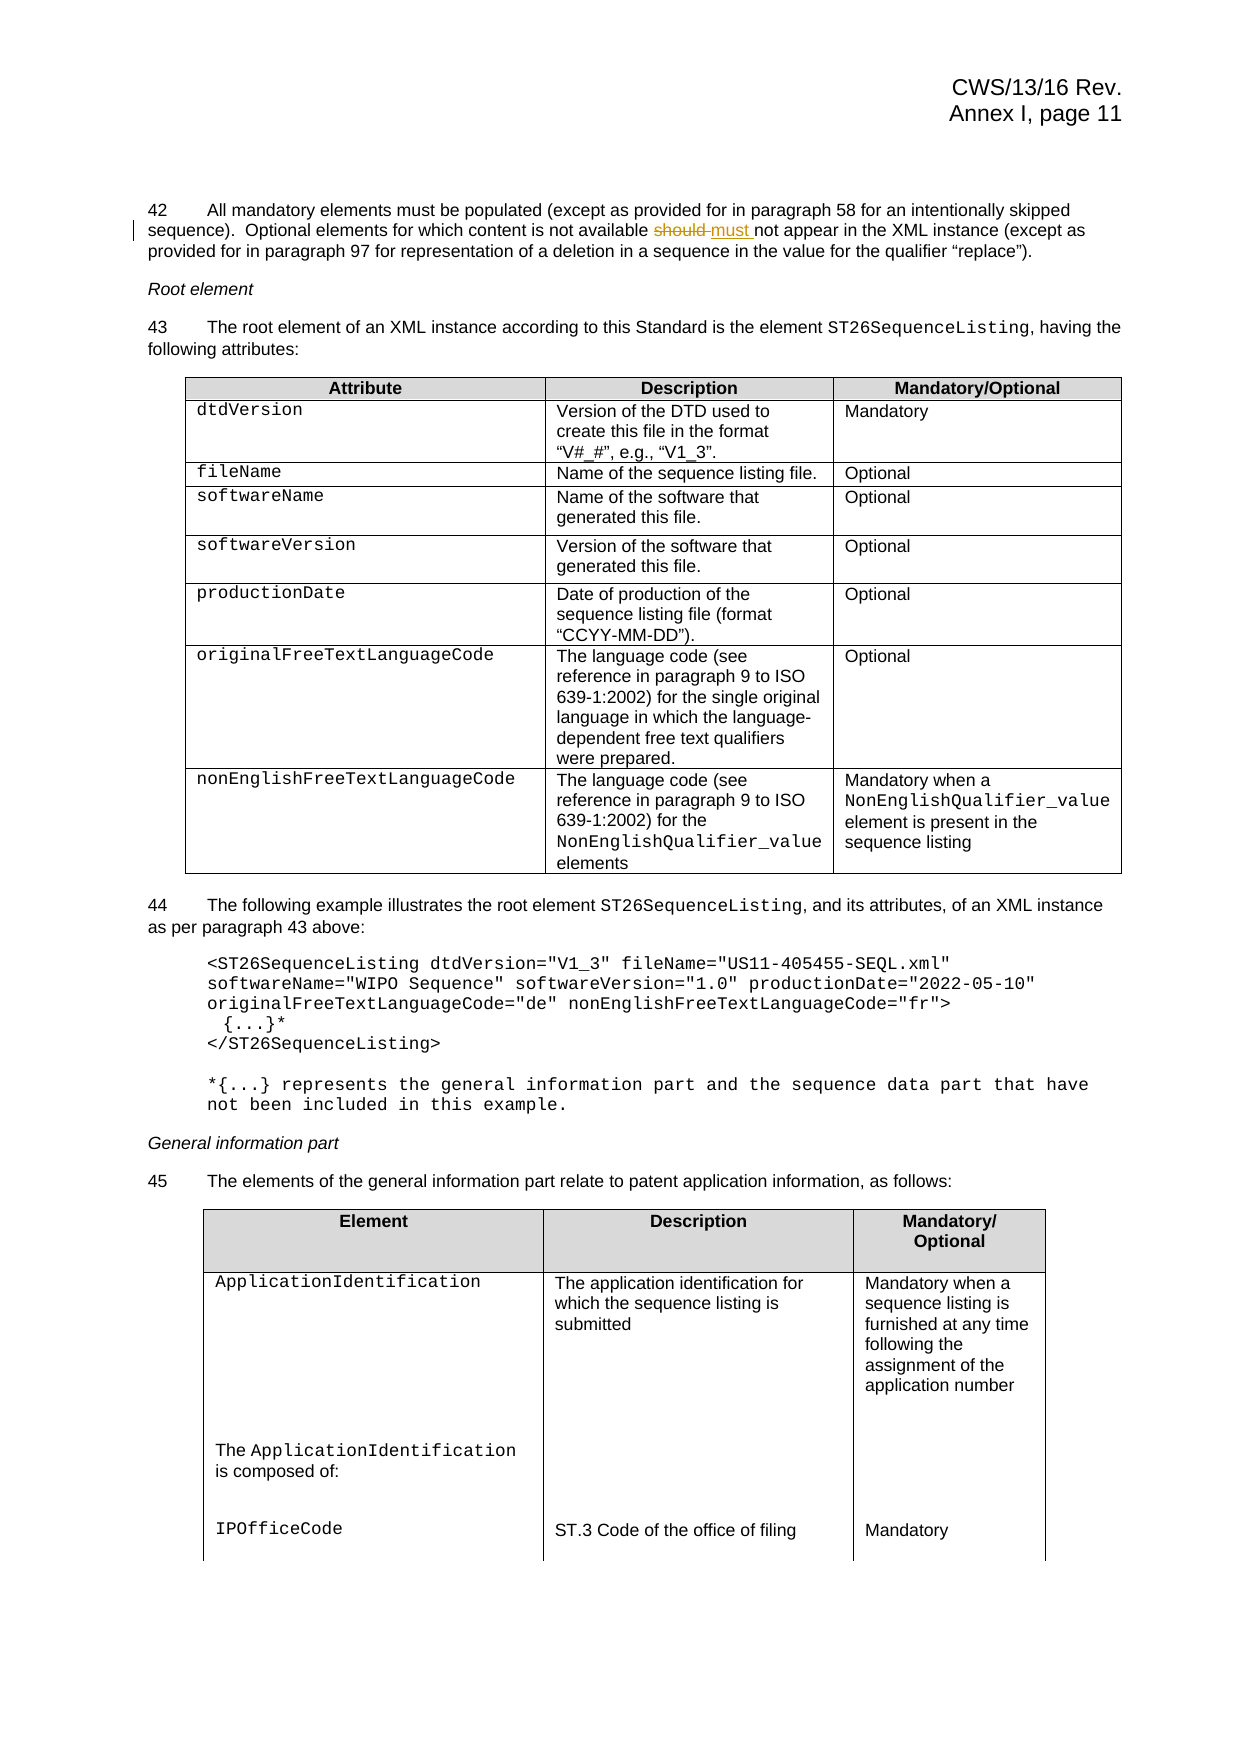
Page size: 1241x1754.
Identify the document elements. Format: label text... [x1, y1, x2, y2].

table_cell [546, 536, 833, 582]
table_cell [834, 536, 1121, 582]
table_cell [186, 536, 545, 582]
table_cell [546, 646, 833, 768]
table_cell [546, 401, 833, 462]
text {...}* [207, 1015, 1122, 1035]
subtitle Root element [148, 279, 1122, 299]
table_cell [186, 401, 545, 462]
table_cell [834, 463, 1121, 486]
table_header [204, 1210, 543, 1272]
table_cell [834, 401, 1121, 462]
text </ST26SequenceListing> [207, 1035, 1122, 1055]
text <ST26SequenceListing dtdVersion="V1_3" fileName="US11-405455-SEQL.xml" softwareName="WIPO Sequence" softwareVersion="1.0" productionDate="2022-05-10" originalFreeTextLanguageCode="de" nonEnglishFreeTextLanguageCode="fr"> [207, 954, 1122, 1015]
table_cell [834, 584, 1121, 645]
list The root element of an XML instance according to this Standard is the element ST26SequenceListing, having the following attributes: [148, 317, 1122, 359]
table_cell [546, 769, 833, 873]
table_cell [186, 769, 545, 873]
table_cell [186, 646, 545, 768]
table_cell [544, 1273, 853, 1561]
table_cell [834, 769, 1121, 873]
list The following example illustrates the root element ST26SequenceListing, and its attributes, of an XML instance as per paragraph 43 above: [148, 894, 1122, 937]
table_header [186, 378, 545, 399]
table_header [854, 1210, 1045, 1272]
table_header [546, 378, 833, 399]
list The elements of the general information part relate to patent application information, as follows: [148, 1171, 1122, 1192]
list All mandatory elements must be populated (except as provided for in paragraph 58 for an intentionally skipped sequence). Optional elements for which content is not available not appear in the XML instance (except as provided for in paragraph 97 for representation of a deletion in a sequence in the value for the qualifier “replace”). [148, 200, 1122, 261]
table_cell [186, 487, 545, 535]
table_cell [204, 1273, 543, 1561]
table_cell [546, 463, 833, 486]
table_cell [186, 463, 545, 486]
text *{...} represents the general information part and the sequence data part that have not been included in this example. [207, 1075, 1122, 1115]
subtitle General information part [148, 1133, 1122, 1153]
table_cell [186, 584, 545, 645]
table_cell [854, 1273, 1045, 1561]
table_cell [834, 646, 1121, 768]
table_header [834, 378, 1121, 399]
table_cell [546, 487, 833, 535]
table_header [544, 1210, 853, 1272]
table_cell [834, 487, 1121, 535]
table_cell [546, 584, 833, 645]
